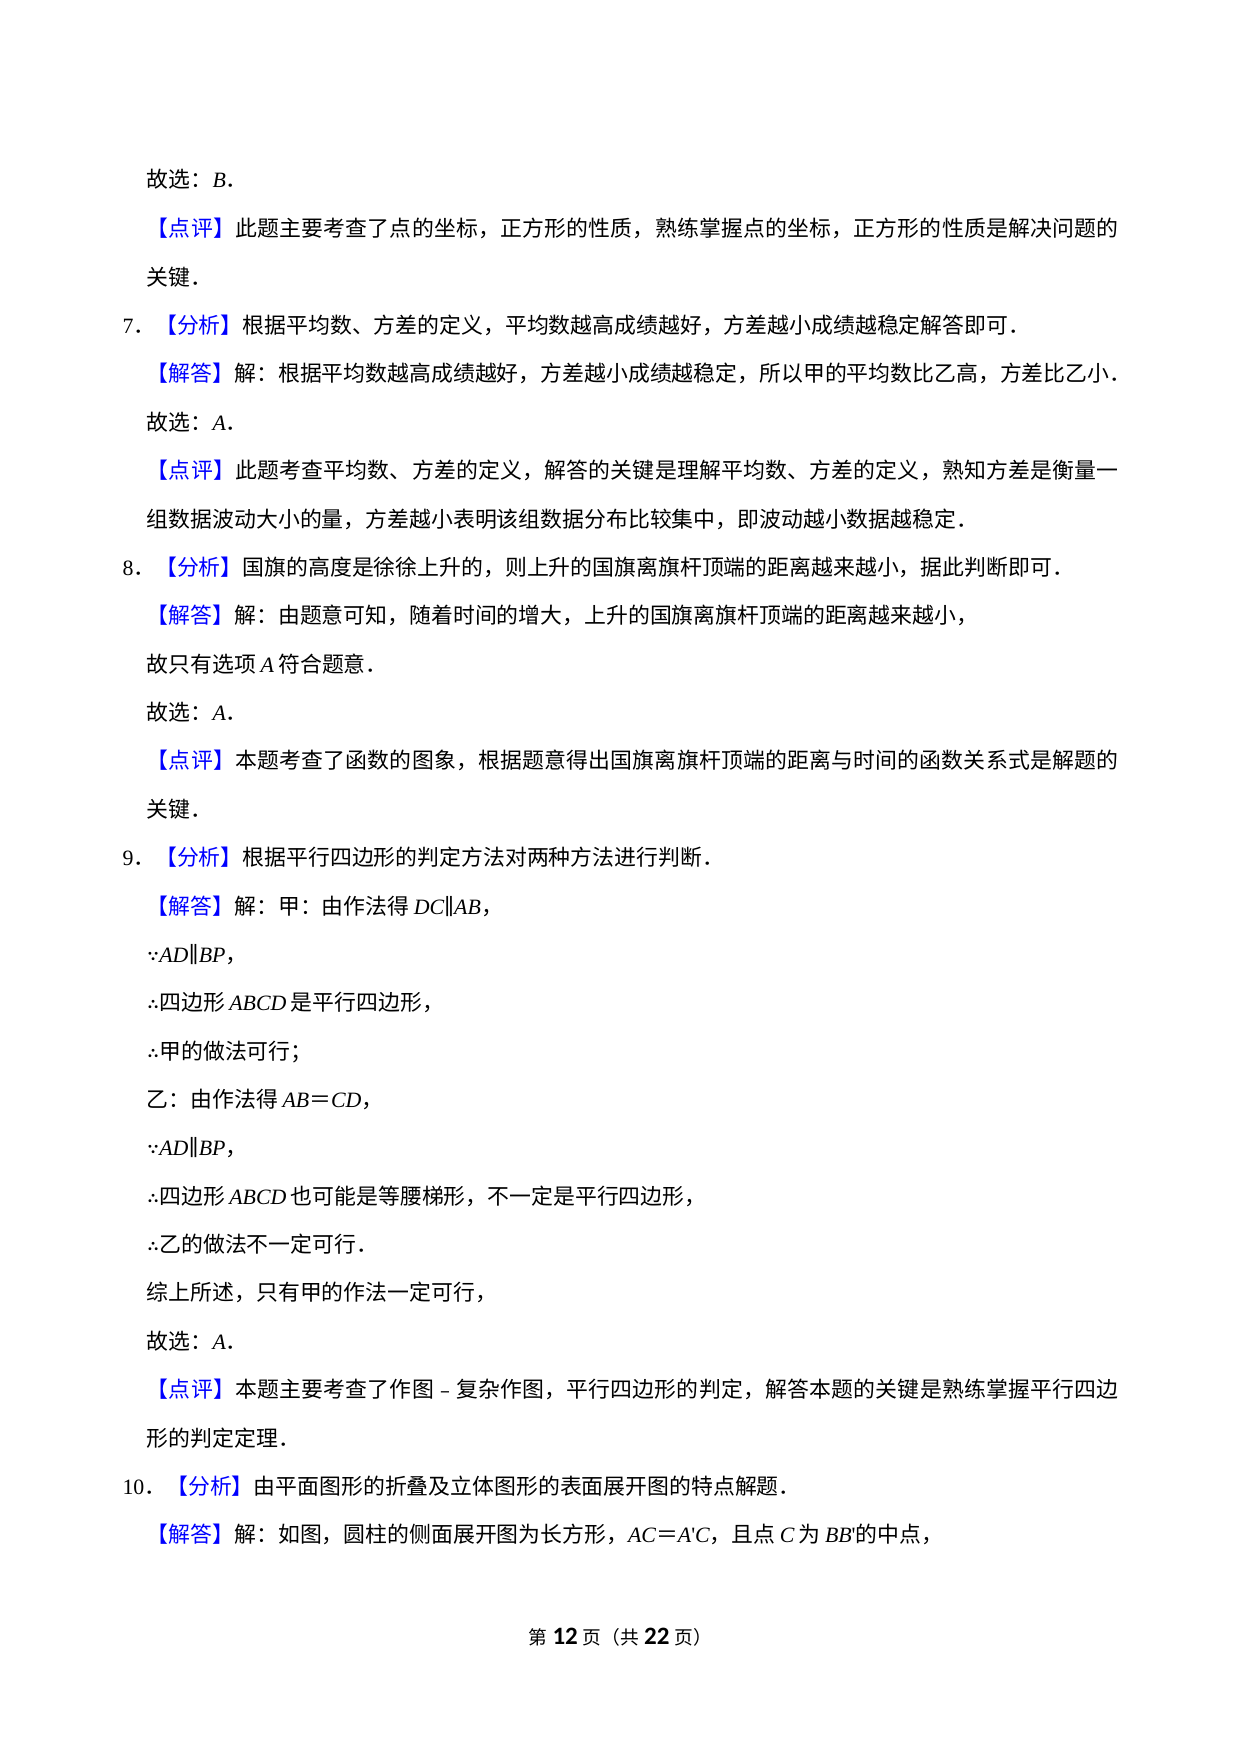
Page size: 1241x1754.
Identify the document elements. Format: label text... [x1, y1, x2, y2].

text 故选：A． [147, 1323, 1122, 1356]
text ∴四边形ABCD是平行四边形， [147, 985, 1122, 1017]
text 【点评】本题主要考查了作图﹣复杂作图，平行四边形的判定，解答本题的关键是熟练掌握平行四边形的判定定理． [147, 1372, 1122, 1453]
text 故选：A． [147, 694, 1122, 727]
text 故选：A． [147, 404, 1122, 437]
text 综上所述，只有甲的作法一定可行， [147, 1275, 1122, 1307]
text 【解答】解：根据平均数越高成绩越好，方差越小成绩越稳定，所以甲的平均数比乙高，方差比乙小． [147, 356, 1122, 388]
text ∴四边形ABCD也可能是等腰梯形，不一定是平行四边形， [147, 1178, 1122, 1211]
text ∵AD∥BP， [147, 1130, 1122, 1162]
text ∴乙的做法不一定可行． [147, 1227, 1122, 1259]
text 【解答】解：如图，圆柱的侧面展开图为长方形，AC＝A'C，且点C为BB'的中点， [147, 1517, 1122, 1549]
text 故只有选项A符合题意． [147, 646, 1122, 679]
text ∵AD∥BP， [147, 937, 1122, 969]
text 9．【分析】根据平行四边形的判定方法对两种方法进行判断． [122, 840, 1122, 872]
text 【解答】解：甲：由作法得DC∥AB， [147, 888, 1122, 921]
text 【点评】此题主要考查了点的坐标，正方形的性质，熟练掌握点的坐标，正方形的性质是解决问题的关键． [147, 210, 1122, 292]
text 乙：由作法得AB＝CD， [147, 1082, 1122, 1114]
text 【解答】解：由题意可知，随着时间的增大，上升的国旗离旗杆顶端的距离越来越小， [147, 598, 1122, 630]
text 10．【分析】由平面图形的折叠及立体图形的表面展开图的特点解题． [122, 1469, 1122, 1501]
text ∴甲的做法可行； [147, 1033, 1122, 1066]
text 故选：B． [147, 162, 1122, 194]
text 【点评】此题考查平均数、方差的定义，解答的关键是理解平均数、方差的定义，熟知方差是衡量一组数据波动大小的量，方差越小表明该组数据分布比较集中，即波动越小数据越稳定． [147, 452, 1122, 534]
text 7．【分析】根据平均数、方差的定义，平均数越高成绩越好，方差越小成绩越稳定解答即可． [122, 307, 1122, 340]
text 8．【分析】国旗的高度是徐徐上升的，则上升的国旗离旗杆顶端的距离越来越小，据此判断即可． [122, 549, 1122, 582]
text 【点评】本题考查了函数的图象，根据题意得出国旗离旗杆顶端的距离与时间的函数关系式是解题的关键． [147, 743, 1122, 824]
